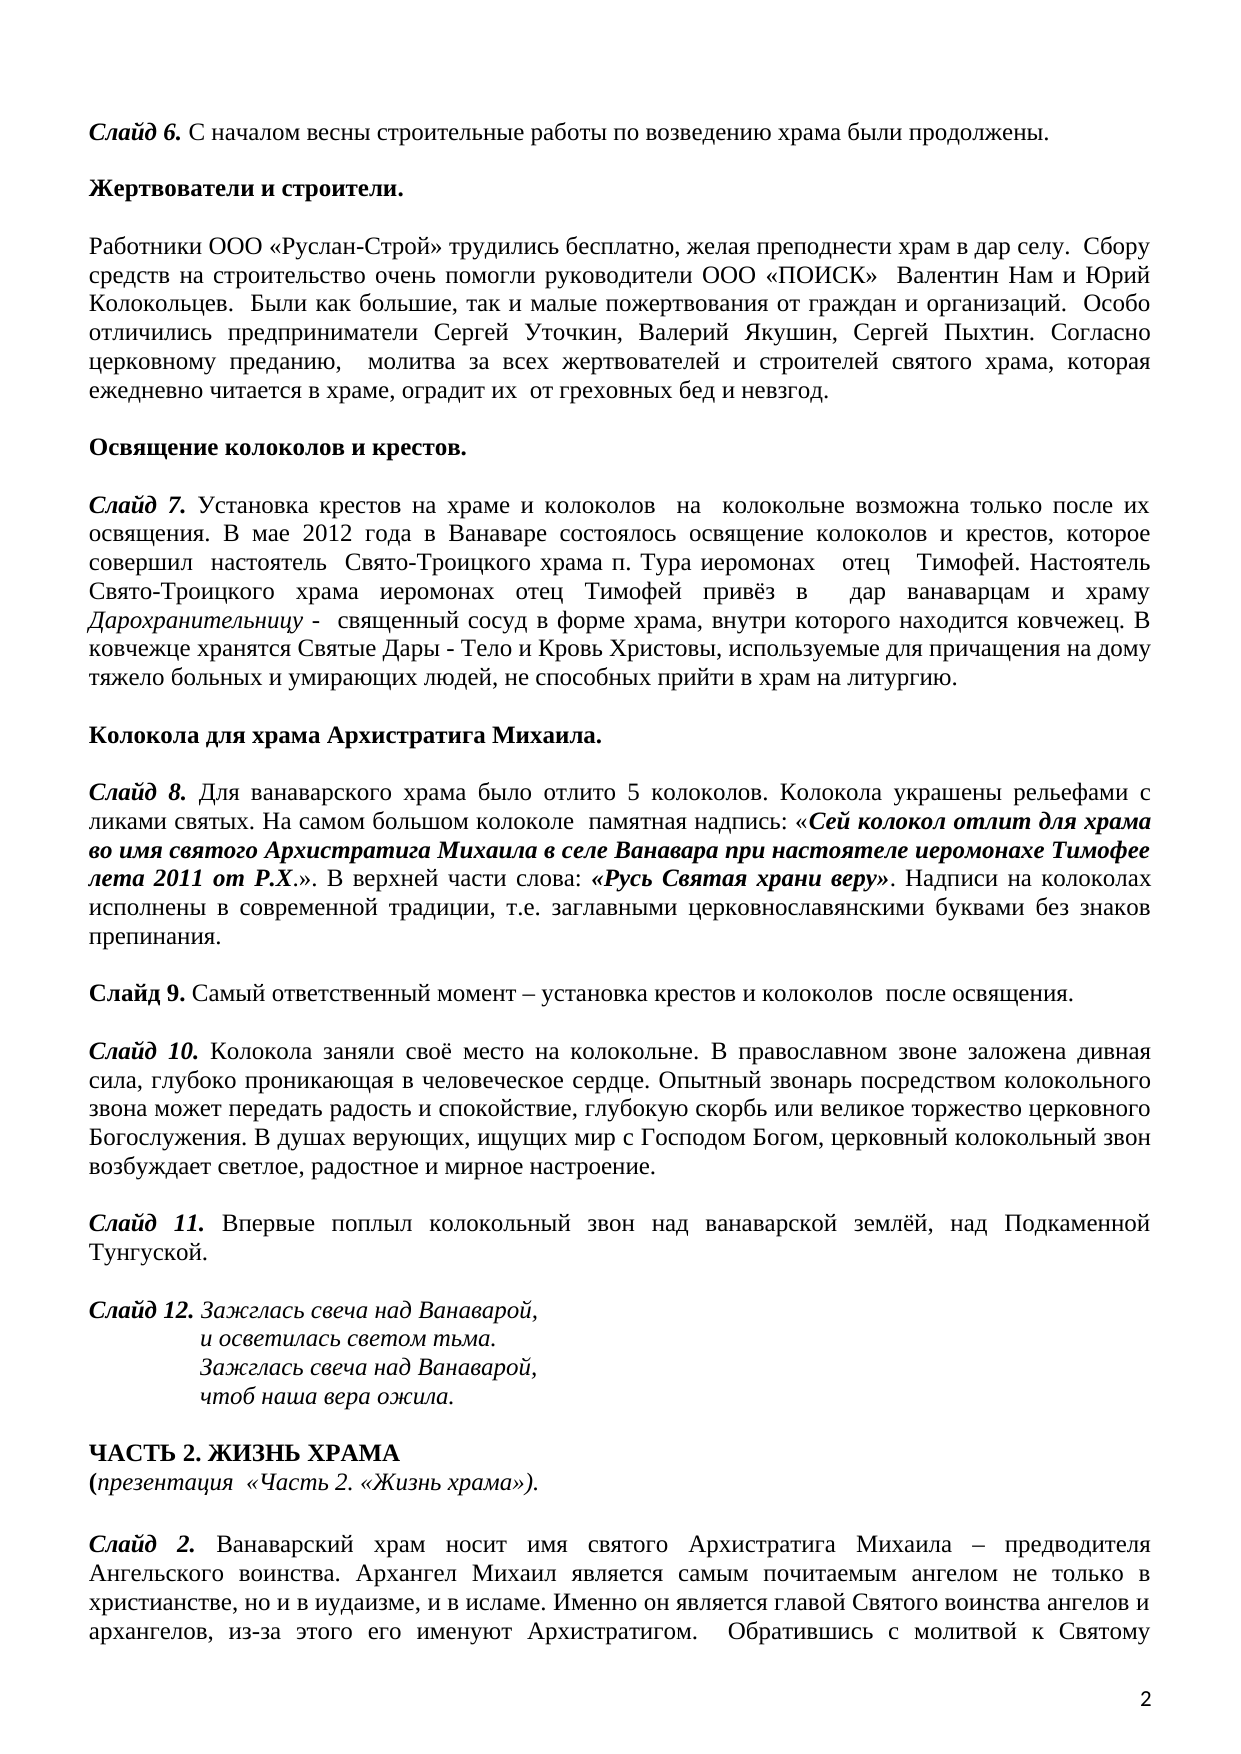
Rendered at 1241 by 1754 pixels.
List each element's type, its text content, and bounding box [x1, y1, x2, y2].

text Слайд 12. Зажглась свеча над Ванаварой, [89, 1295, 1152, 1323]
text Жертвователи и строители. [89, 173, 1152, 202]
text Освящение колоколов и крестов. [89, 432, 1152, 461]
text Слайд 7. Установка крестов на храме и колоколов на колокольне возможна только после их освящения. В мае 2012 года в Ванаваре состоялось освящение колоколов и крестов, которое совершил настоятель Свято-Троицкого храма п. Тура иеромонах отец Тимофей. Настоятель Свято-Троицкого храма иеромонах отец Тимофей привёз в дар ванаварцам и храму Дарохранительницу - священный сосуд в форме храма, внутри которого находится ковчежец. В ковчежце хранятся Святые Дары - Тело и Кровь Христовы, используемые для причащения на дому тяжело больных и умирающих людей, не способных прийти в храм на литургию. [89, 490, 1152, 691]
text Колокола для храма Архистратига Михаила. [89, 720, 1152, 748]
text Слайд 10. Колокола заняли своё место на колокольне. В православном звоне заложена дивная сила, глубоко проникающая в человеческое сердце. Опытный звонарь посредством колокольного звона может передать радость и спокойствие, глубокую скорбь или великое торжество церковного Богослужения. В душах верующих, ищущих мир с Господом Богом, церковный колокольный звон возбуждает светлое, радостное и мирное настроение. [89, 1036, 1152, 1180]
text Слайд 6. С началом весны строительные работы по возведению храма были продолжены. [89, 117, 1152, 145]
text и осветилась светом тьма. Зажглась свеча над Ванаварой, чтоб наша вера ожила. [89, 1323, 1152, 1410]
text Слайд 8. Для ванаварского храма было отлито 5 колоколов. Колокола украшены рельефами с ликами святых. На самом большом колоколе памятная надпись: «Сей колокол отлит для храма во имя святого Архистратига Михаила в селе Ванавара при настоятеле иеромонахе Тимофее лета 2011 от Р.Х.». В верхней части слова: «Русь Святая храни веру». Надписи на колоколах исполнены в современной традиции, т.е. заглавными церковнославянскими буквами без знаков препинания. [89, 777, 1152, 950]
text Работники ООО «Руслан-Строй» трудились бесплатно, желая преподнести храм в дар селу. Сбору средств на строительство очень помогли руководители ООО «ПОИСК» Валентин Нам и Юрий Колокольцев. Были как большие, так и малые пожертвования от граждан и организаций. Особо отличились предприниматели Сергей Уточкин, Валерий Якушин, Сергей Пыхтин. Согласно церковному преданию, молитва за всех жертвователей и строителей святого храма, которая ежедневно читается в храме, оградит их от греховных бед и невзгод. [89, 231, 1152, 403]
text Часть 2. Жизнь храма [89, 1438, 1152, 1467]
text (презентация «Часть 2. «Жизнь храма»). [89, 1467, 1152, 1496]
text Слайд 9. Самый ответственный момент – установка крестов и колоколов после освящения. [89, 978, 1152, 1007]
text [89, 1529, 1152, 1644]
text Слайд 11. Впервые поплыл колокольный звон над ванаварской землёй, над Подкаменной Тунгуской. [89, 1208, 1152, 1266]
